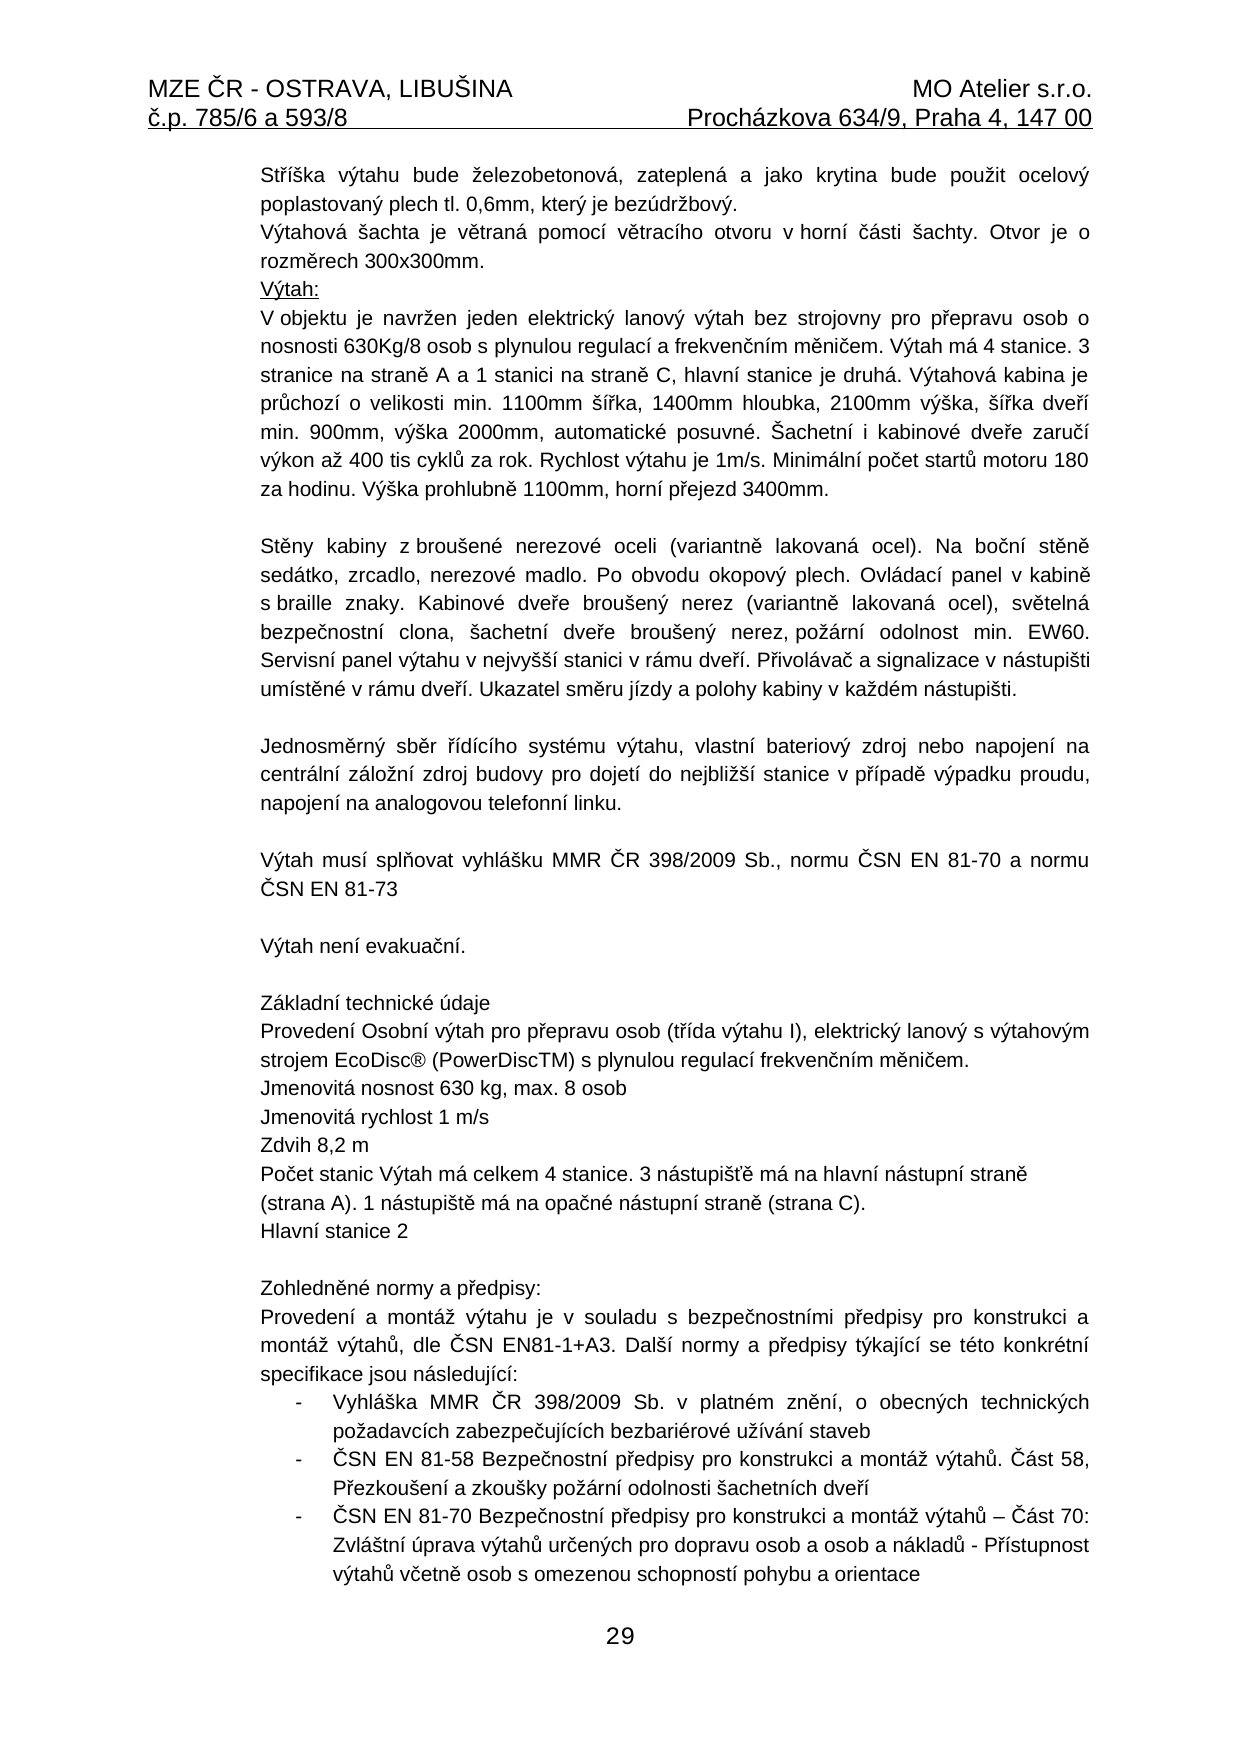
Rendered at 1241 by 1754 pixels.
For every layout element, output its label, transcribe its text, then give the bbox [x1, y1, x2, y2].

text Jmenovitá rychlost 1 m/s [260, 1101, 1091, 1130]
text Provedení Osobní výtah pro přepravu osob (třída výtahu I), elektrický lanový s výtahovým strojem EcoDisc® (PowerDiscTM) s plynulou regulací frekvenčním měničem. [260, 1016, 1091, 1073]
text Stříška výtahu bude železobetonová, zateplená a jako krytina bude použit ocelový poplastovaný plech tl. 0,6mm, který je bezúdržbový. [260, 159, 1091, 217]
text Výtah musí splňovat vyhlášku MMR ČR 398/2009 Sb., normu ČSN EN 81-70 a normu ČSN EN 81-73 [260, 844, 1091, 902]
list ČSN EN 81-70 Bezpečnostní předpisy pro konstrukci a montáž výtahů – Část 70: Zvláštní úprava výtahů určených pro dopravu osob a osob a nákladů - Přístupnost výtahů včetně osob s omezenou schopností pohybu a orientace [295, 1501, 1091, 1587]
text Jednosměrný sběr řídícího systému výtahu, vlastní bateriový zdroj nebo napojení na centrální záložní zdroj budovy pro dojetí do nejbližší stanice v případě výpadku proudu, napojení na analogovou telefonní linku. [260, 730, 1091, 816]
text V objektu je navržen jeden elektrický lanový výtah bez strojovny pro přepravu osob o nosnosti 630Kg/8 osob s plynulou regulací a frekvenčním měničem. Výtah má 4 stanice. 3 stranice na straně A a 1 stanici na straně C, hlavní stanice je druhá. Výtahová kabina je průchozí o velikosti min. 1100mm šířka, 1400mm hloubka, 2100mm výška, šířka dveří min. 900mm, výška 2000mm, automatické posuvné. Šachetní i kabinové dveře zaručí výkon až 400 tis cyklů za rok. Rychlost výtahu je 1m/s. Minimální počet startů motoru 180 za hodinu. Výška prohlubně 1100mm, horní přejezd 3400mm. [260, 302, 1091, 502]
list ČSN EN 81-58 Bezpečnostní předpisy pro konstrukci a montáž výtahů. Část 58, Přezkoušení a zkoušky požární odolnosti šachetních dveří [295, 1444, 1091, 1501]
text Jmenovitá nosnost 630 kg, max. 8 osob [260, 1073, 1091, 1101]
text Základní technické údaje [260, 987, 1091, 1016]
text Zohledněné normy a předpisy: [260, 1273, 1091, 1301]
text Zdvih 8,2 m [260, 1130, 1091, 1158]
text Počet stanic Výtah má celkem 4 stanice. 3 nástupišťě má na hlavní nástupní straně [260, 1158, 1091, 1187]
text Výtahová šachta je větraná pomocí větracího otvoru v horní části šachty. Otvor je o rozměrech 300x300mm. [260, 217, 1091, 274]
text (strana A). 1 nástupiště má na opačné nástupní straně (strana C). [260, 1187, 1091, 1216]
text Provedení a montáž výtahu je v souladu s bezpečnostními předpisy pro konstrukci a montáž výtahů, dle ČSN EN81-1+A3. Další normy a předpisy týkající se této konkrétní specifikace jsou následující: [260, 1301, 1091, 1387]
text Stěny kabiny z broušené nerezové oceli (variantně lakovaná ocel). Na boční stěně sedátko, zrcadlo, nerezové madlo. Po obvodu okopový plech. Ovládací panel v kabině s braille znaky. Kabinové dveře broušený nerez (variantně lakovaná ocel), světelná bezpečnostní clona, šachetní dveře broušený nerez, požární odolnost min. EW60. Servisní panel výtahu v nejvyšší stanici v rámu dveří. Přivolávač a signalizace v nástupišti umístěné v rámu dveří. Ukazatel směru jízdy a polohy kabiny v každém nástupišti. [260, 531, 1091, 702]
text Výtah není evakuační. [260, 930, 1091, 959]
list Vyhláška MMR ČR 398/2009 Sb. v platném znění, o obecných technických požadavcích zabezpečujících bezbariérové užívání staveb [295, 1387, 1091, 1444]
text Výtah: [260, 274, 1091, 302]
text Hlavní stanice 2 [260, 1216, 1091, 1244]
